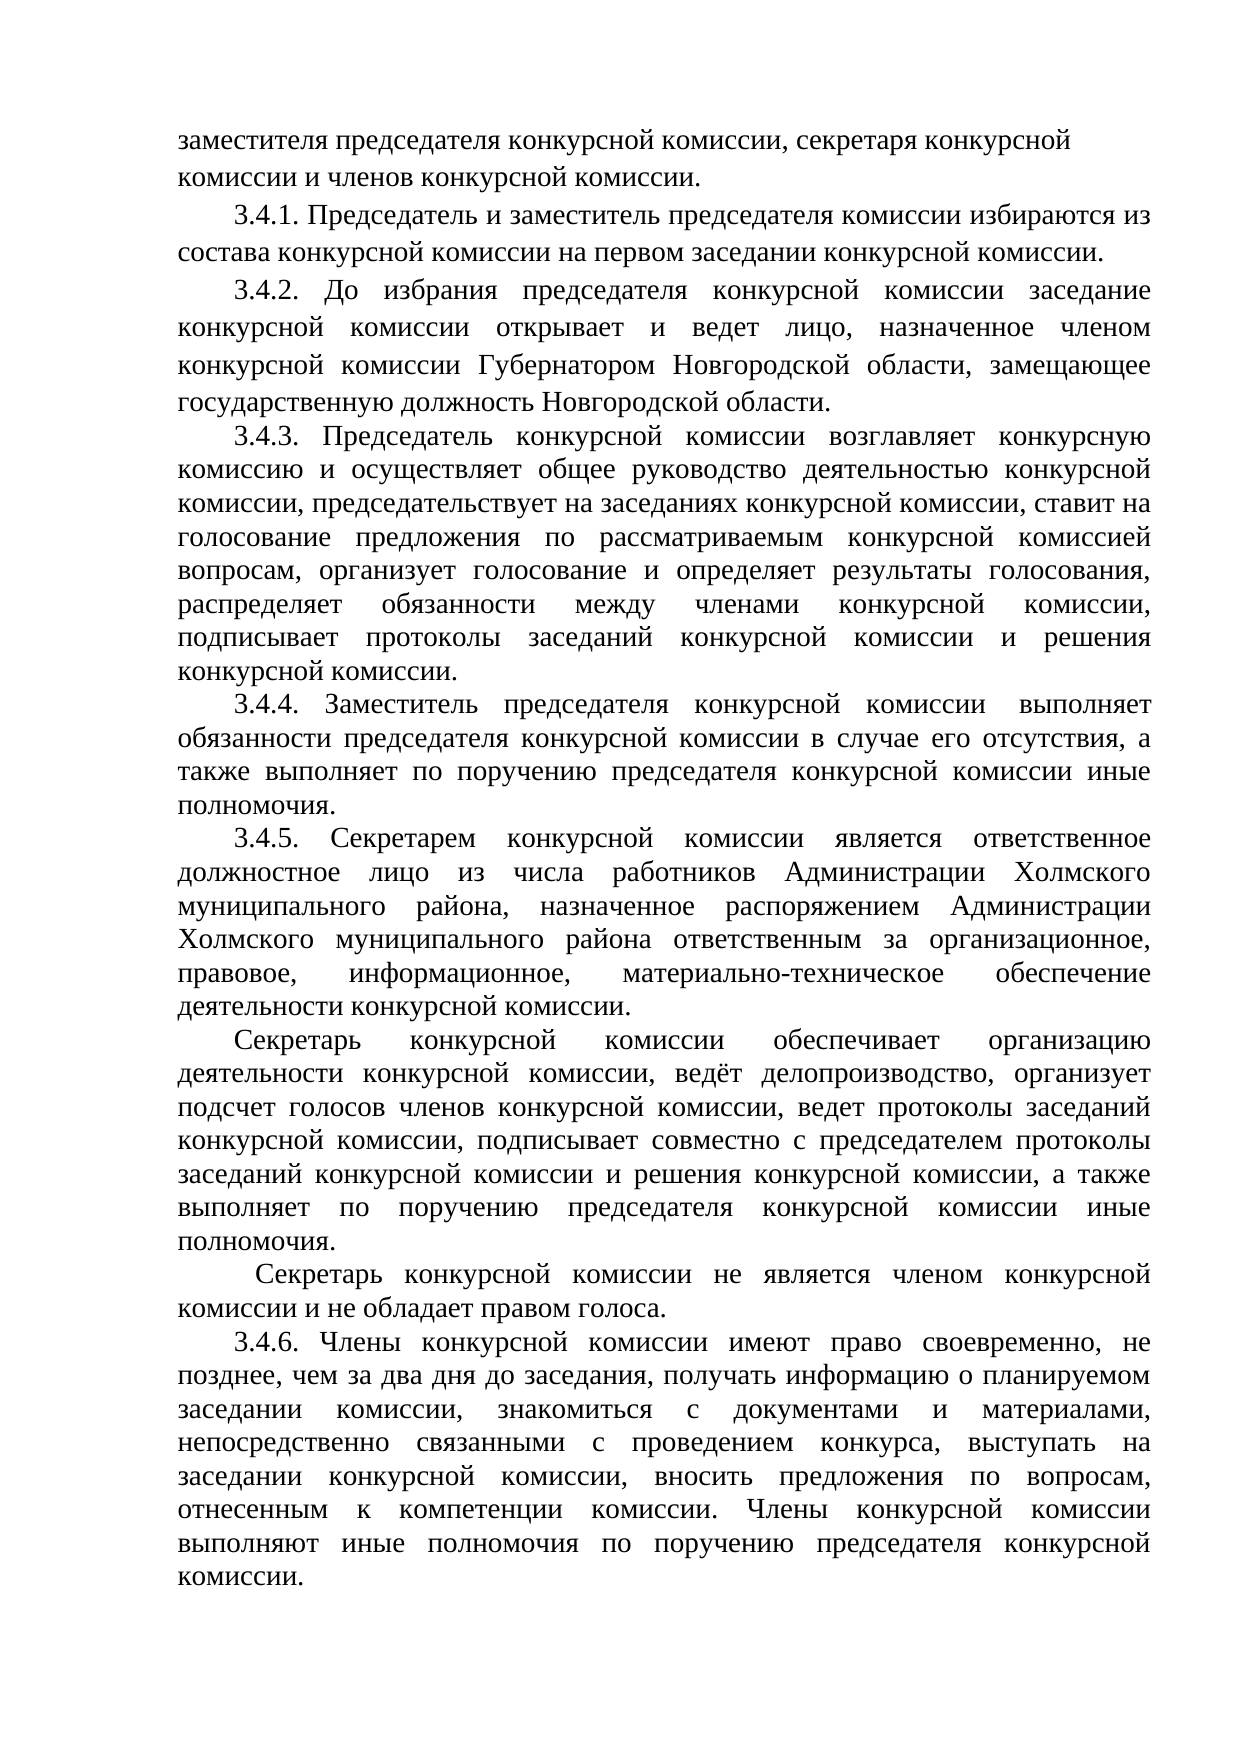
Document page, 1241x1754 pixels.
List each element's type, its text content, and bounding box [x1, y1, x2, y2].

text Секретарь конкурсной комиссии не является членом конкурсной комиссии и не обладает правом голоса. [177, 1257, 1152, 1324]
text 3.4.5. Секретарем конкурсной комиссии является ответственное должностное лицо из числа работников Администрации Холмского муниципального района, назначенное распоряжением Администрации Холмского муниципального района ответственным за организационное, правовое, информационное, материально-техническое обеспечение деятельности конкурсной комиссии. [177, 821, 1152, 1022]
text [177, 118, 1152, 156]
text 3.4.4. Заместитель председателя конкурсной комиссии выполняет обязанности председателя конкурсной комиссии в случае его отсутствия, а также выполняет по поручению председателя конкурсной комиссии иные полномочия. [177, 686, 1152, 821]
text 3.4.6. Члены конкурсной комиссии имеют право своевременно, не позднее, чем за два дня до заседания, получать информацию о планируемом заседании комиссии, знакомиться с документами и материалами, непосредственно связанными с проведением конкурса, выступать на заседании конкурсной комиссии, вносить предложения по вопросам, отнесенным к компетенции комиссии. Члены конкурсной комиссии выполняют иные полномочия по поручению председателя конкурсной комиссии. [177, 1324, 1152, 1592]
text 3.4.2. До избрания председателя конкурсной комиссии заседание конкурсной комиссии открывает и ведет лицо, назначенное членом конкурсной комиссии Губернатором Новгородской области, замещающее государственную должность Новгородской области. [177, 268, 1152, 418]
text 3.4.1. Председатель и заместитель председателя комиссии избираются из состава конкурсной комиссии на первом заседании конкурсной комиссии. [177, 193, 1152, 268]
text комиссии и членов конкурсной комиссии. [177, 156, 1152, 193]
text 3.4.3. Председатель конкурсной комиссии возглавляет конкурсную комиссию и осуществляет общее руководство деятельностью конкурсной комиссии, председательствует на заседаниях конкурсной комиссии, ставит на голосование предложения по рассматриваемым конкурсной комиссией вопросам, организует голосование и определяет результаты голосования, распределяет обязанности между членами конкурсной комиссии, подписывает протоколы заседаний конкурсной комиссии и решения конкурсной комиссии. [177, 418, 1152, 686]
text Секретарь конкурсной комиссии обеспечивает организацию деятельности конкурсной комиссии, ведёт делопроизводство, организует подсчет голосов членов конкурсной комиссии, ведет протоколы заседаний конкурсной комиссии, подписывает совместно с председателем протоколы заседаний конкурсной комиссии и решения конкурсной комиссии, а также выполняет по поручению председателя конкурсной комиссии иные полномочия. [177, 1022, 1152, 1257]
